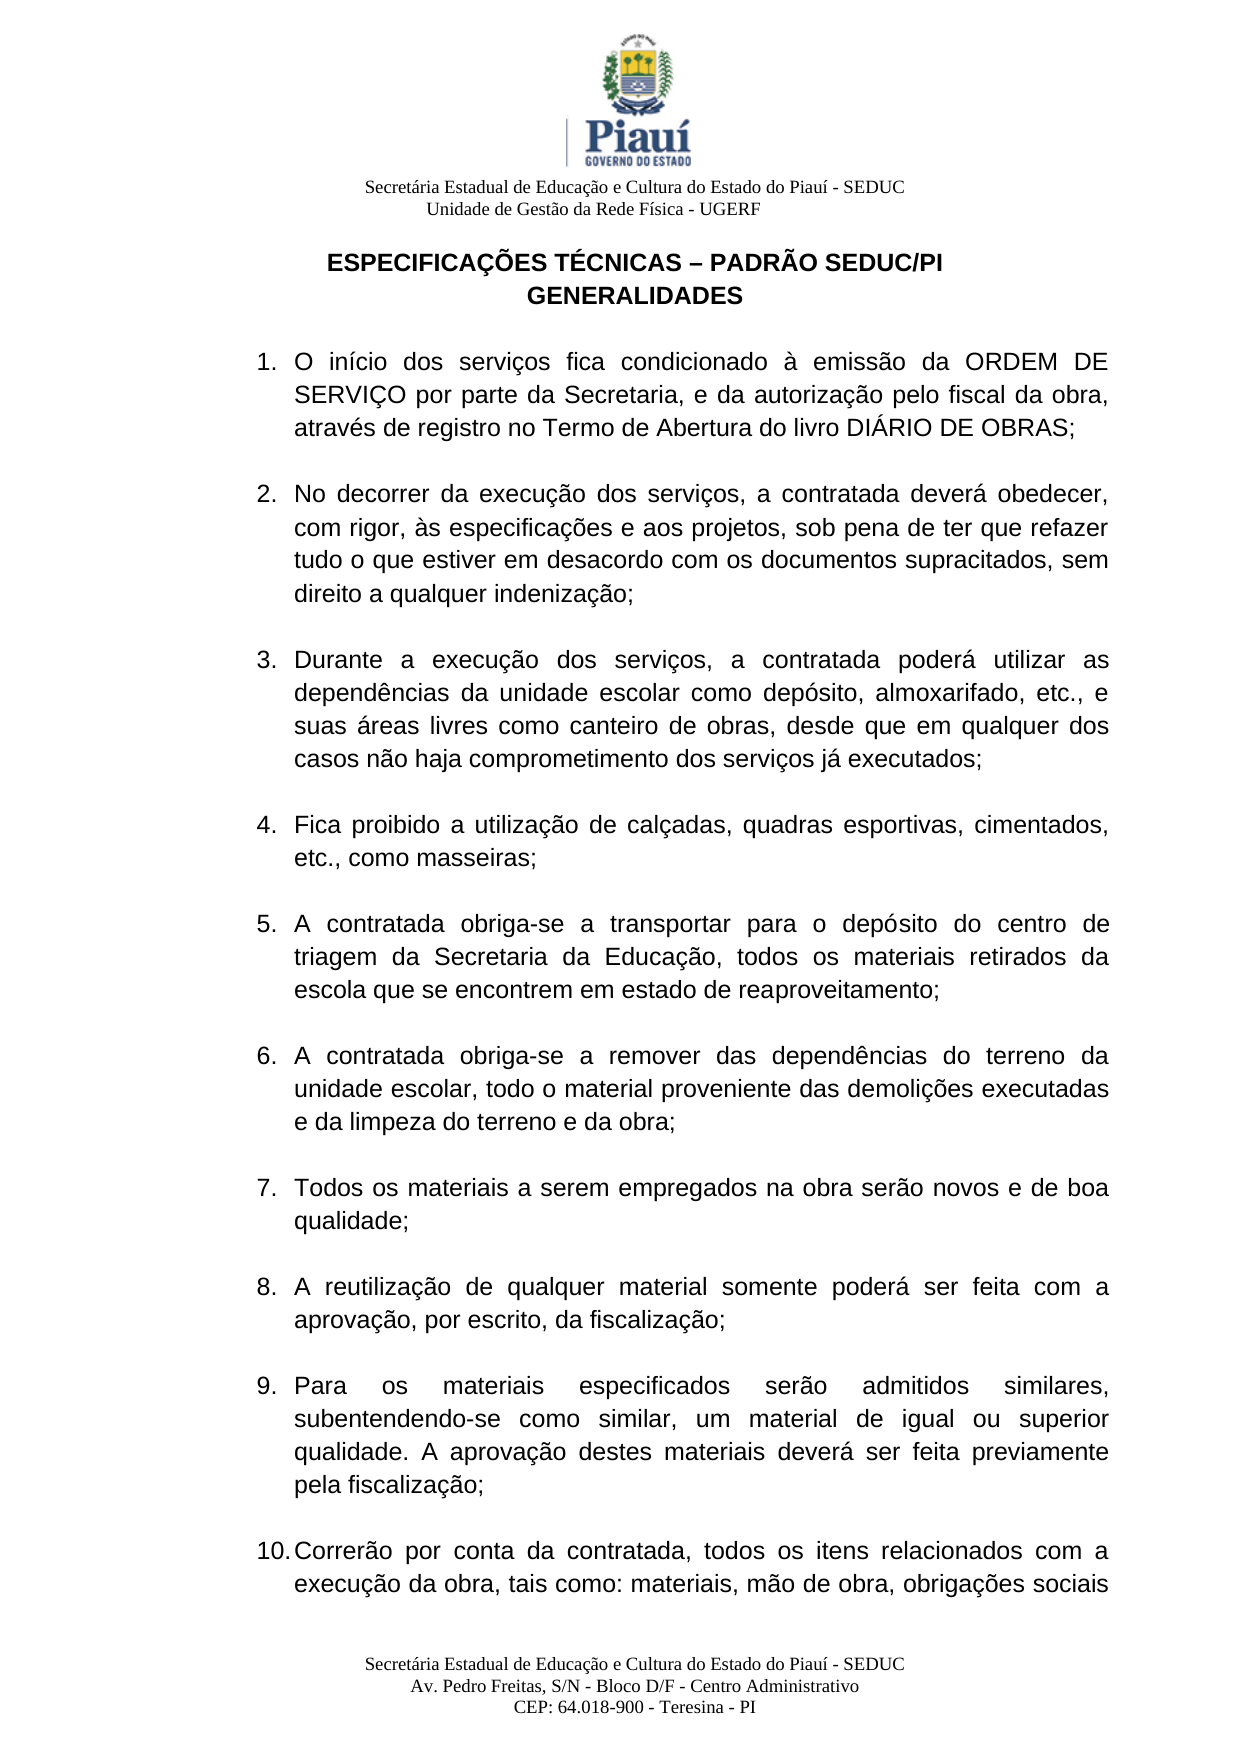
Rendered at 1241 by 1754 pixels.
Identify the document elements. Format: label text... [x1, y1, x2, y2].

list Todos os materiais a serem empregados na obra serão novos e de boa qualidade; [256, 1173, 1110, 1235]
list A contratada obriga-se a transportar para o depósito do centro de triagem da Secretaria da Educação, todos os materiais retirados da escola que se encontrem em estado de reaproveitamento; [256, 909, 1110, 1003]
list A reutilização de qualquer material somente poderá ser feita com a aprovação, por escrito, da fiscalização; [256, 1272, 1110, 1334]
list Durante a execução dos serviços, a contratada poderá utilizar as dependências da unidade escolar como depósito, almoxarifado, etc., e suas áreas livres como canteiro de obras, desde que em qualquer dos casos não haja comprometimento dos serviços já executados; [256, 644, 1110, 772]
list Para os materiais especificados serão admitidos similares, subentendendo-se como similar, um material de igual ou superior qualidade. A aprovação destes materiais deverá ser feita previamente pela fiscalização; [256, 1371, 1110, 1499]
picture [566, 29, 704, 177]
list A contratada obriga-se a remover das dependências do terreno da unidade escolar, todo o material proveniente das demolições executadas e da limpeza do terreno e da obra; [256, 1041, 1110, 1136]
list Fica proibido a utilização de calçadas, quadras esportivas, cimentados, etc., como masseiras; [256, 810, 1110, 871]
text ESPECIFICAÇÕES TÉCNICAS – PADRÃO SEDUC/PI [159, 248, 1110, 277]
list O início dos serviços fica condicionado à emissão da ORDEM DE SERVIÇO por parte da Secretaria, e da autorização pelo fiscal da obra, através de registro no Termo de Abertura do livro DIÁRIO DE OBRAS; [256, 347, 1110, 442]
list No decorrer da execução dos serviços, a contratada deverá obedecer, com rigor, às especificações e aos projetos, sob pena de ter que refazer tudo o que estiver em desacordo com os documentos supracitados, sem direito a qualquer indenização; [256, 479, 1110, 607]
text GENERALIDADES [159, 281, 1110, 310]
